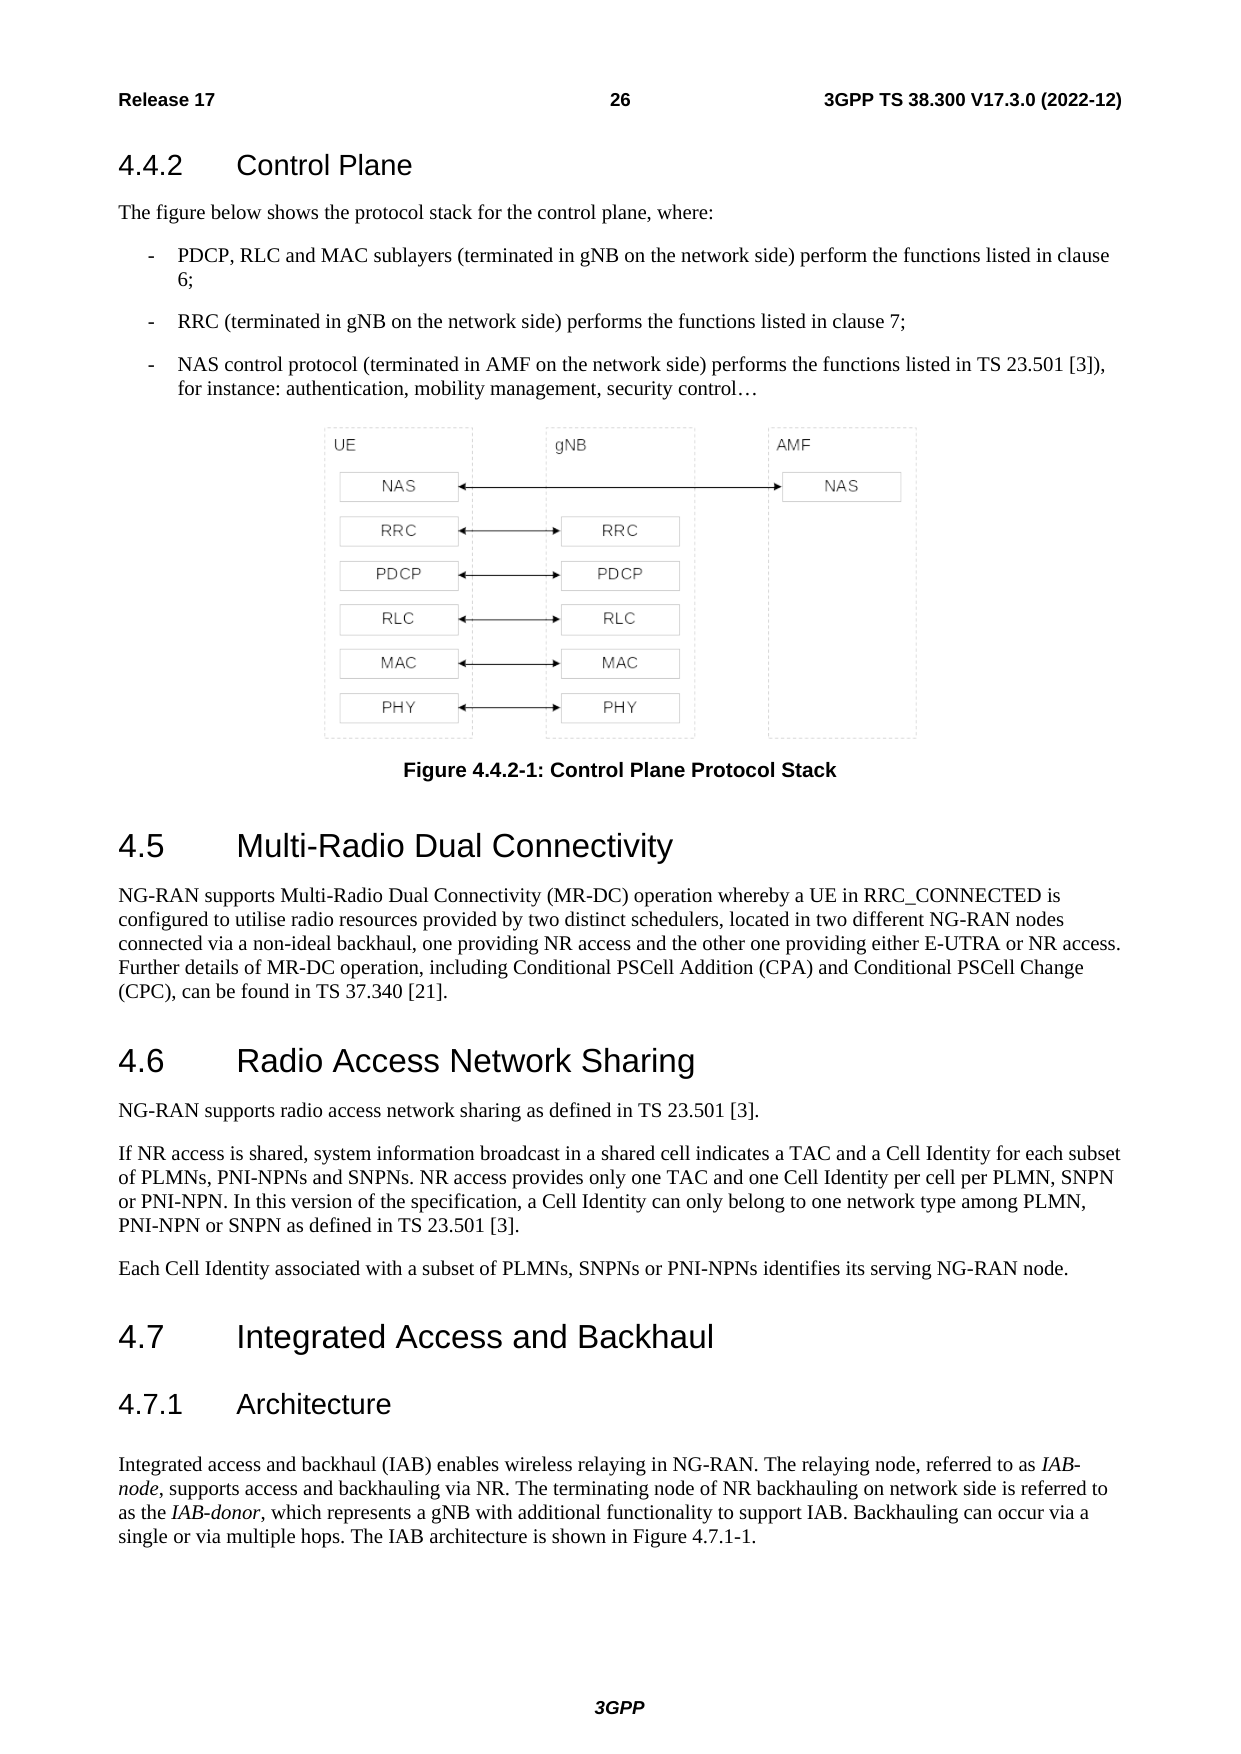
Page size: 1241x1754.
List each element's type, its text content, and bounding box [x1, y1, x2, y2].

subtitle 4.7 Integrated Access and Backhaul [118, 1317, 1122, 1356]
text NG-RAN supports radio access network sharing as defined in TS 23.501 [3]. [118, 1098, 1122, 1122]
text If NR access is shared, system information broadcast in a shared cell indicates a TAC and a Cell Identity for each subset of PLMNs, PNI-NPNs and SNPNs. NR access provides only one TAC and one Cell Identity per cell per PLMN, SNPN or PNI-NPN. In this version of the specification, a Cell Identity can only belong to one network type among PLMN, PNI-NPN or SNPN as defined in TS 23.501 [3]. [118, 1141, 1122, 1237]
text NG-RAN supports Multi-Radio Dual Connectivity (MR-DC) operation whereby a UE in RRC_CONNECTED is configured to utilise radio resources provided by two distinct schedulers, located in two different NG-RAN nodes connected via a non-ideal backhaul, one providing NR access and the other one providing either E-UTRA or NR access. Further details of MR-DC operation, including Conditional PSCell Addition (CPA) and Conditional PSCell Change (CPC), can be found in TS 37.340 [21]. [118, 883, 1122, 1003]
subtitle 4.4.2 Control Plane [118, 147, 1122, 181]
text The figure below shows the protocol stack for the control plane, where: [118, 200, 1122, 224]
text - RRC (terminated in gNB on the network side) performs the functions listed in clause 7; [148, 309, 1122, 333]
text - NAS control protocol (terminated in AMF on the network side) performs the functions listed in TS 23.501 [3]), for instance: authentication, mobility management, security control… [148, 352, 1122, 400]
text - PDCP, RLC and MAC sublayers (terminated in gNB on the network side) perform the functions listed in clause 6; [148, 243, 1122, 291]
subtitle 4.7.1 Architecture [118, 1387, 1122, 1421]
subtitle 4.6 Radio Access Network Sharing [118, 1041, 1122, 1079]
text Figure 4.4.2-1: Control Plane Protocol Stack [118, 758, 1122, 782]
subtitle 4.5 Multi-Radio Dual Connectivity [118, 826, 1122, 864]
text Integrated access and backhaul (IAB) enables wireless relaying in NG-RAN. The relaying node, referred to as IAB-node, supports access and backhauling via NR. The terminating node of NR backhauling on network side is referred to as the IAB-donor, which represents a gNB with additional functionality to support IAB. Backhauling can occur via a single or via multiple hops. The IAB architecture is shown in Figure 4.7.1-1. [118, 1452, 1122, 1548]
text Each Cell Identity associated with a subset of PLMNs, SNPNs or PNI-NPNs identifies its serving NG-RAN node. [118, 1256, 1122, 1280]
